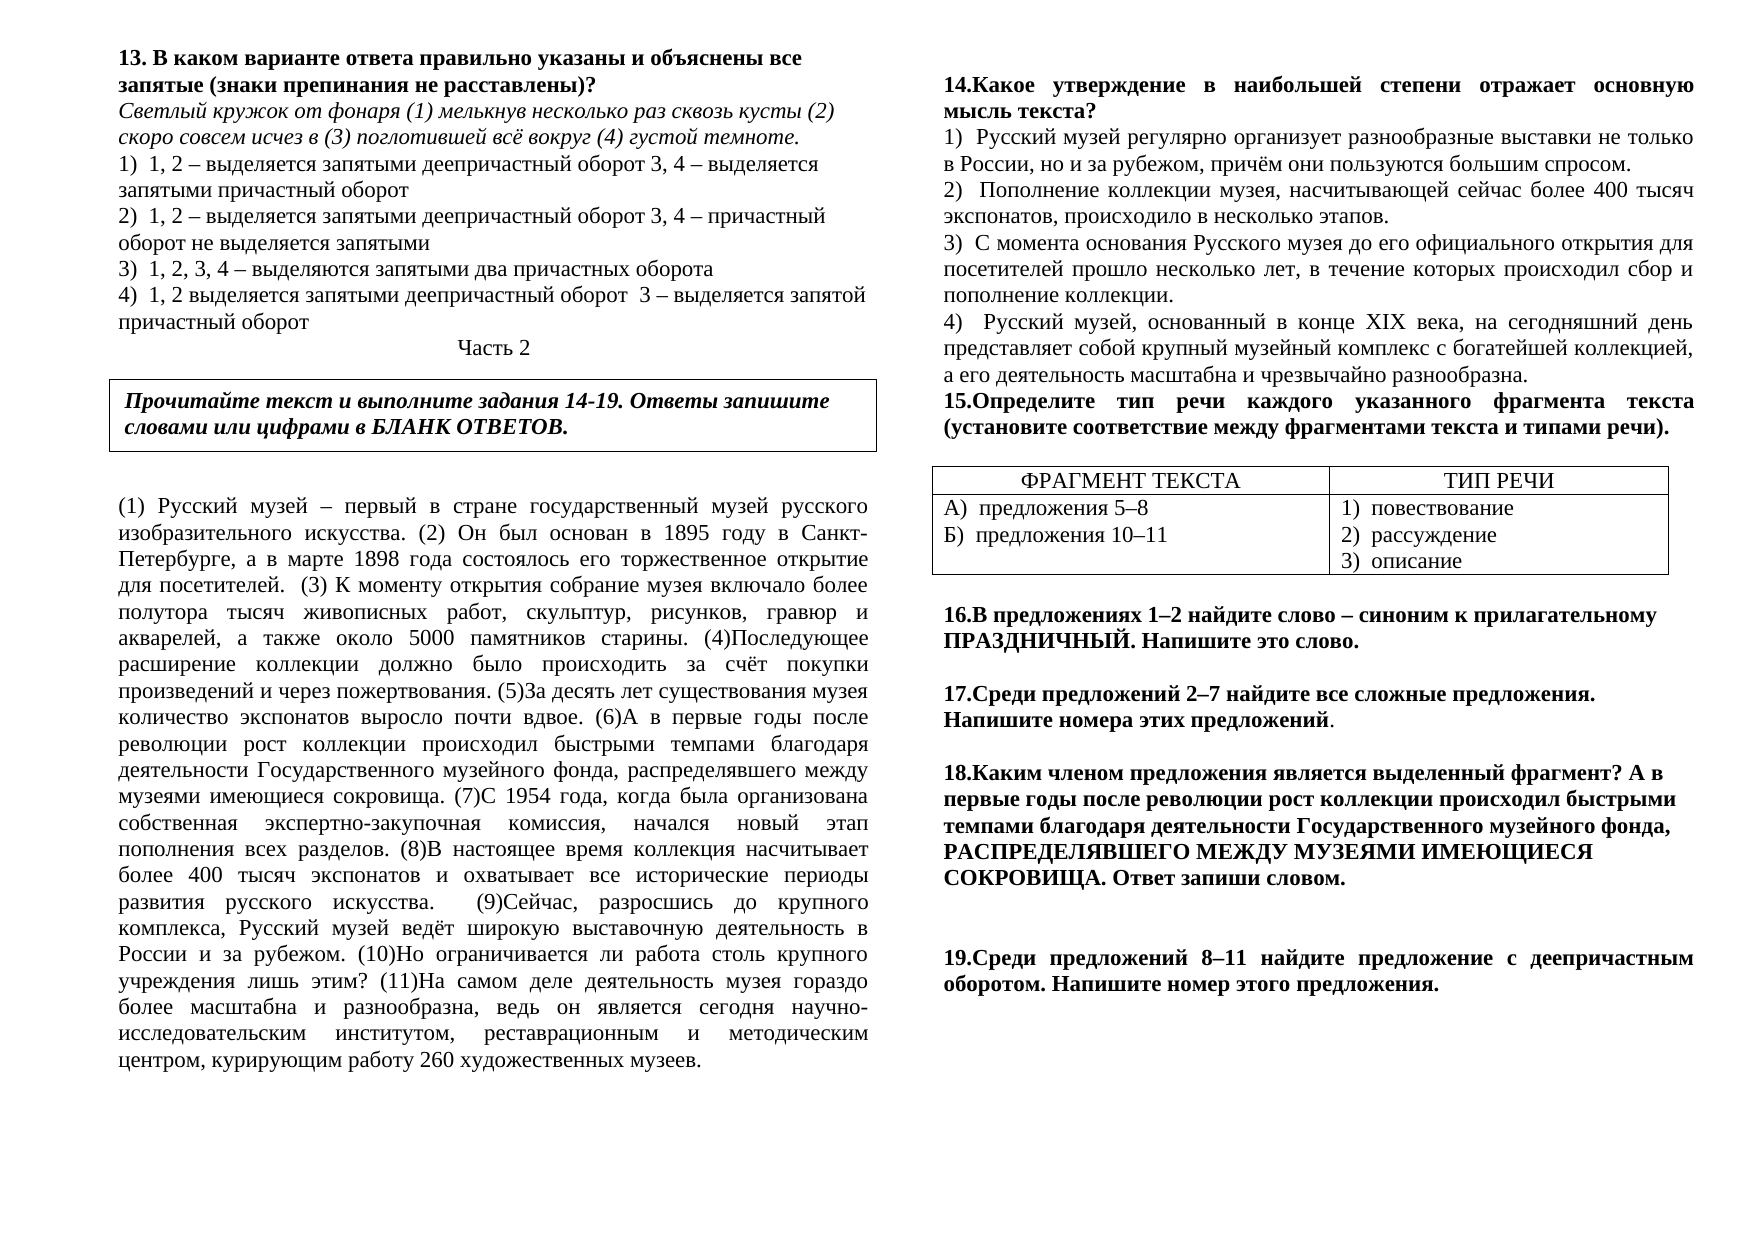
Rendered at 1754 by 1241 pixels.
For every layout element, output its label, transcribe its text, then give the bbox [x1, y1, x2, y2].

text 17.Среди предложений 2–7 найдите все сложные предложения. Напишите номера этих предложений. [943, 680, 1695, 733]
text 19.Среди предложений 8–11 найдите предложение с деепричастным оборотом. Напишите номер этого предложения. [943, 943, 1695, 996]
text 4) Русский музей, основанный в конце XIX века, на сегодняшний день представляет собой крупный музейный комплекс с богатейшей коллекцией, а его деятельность масштабна и чрезвычайно разнообразна. [943, 308, 1695, 387]
text 13. В каком варианте ответа правильно указаны и объяснены все запятые (знаки препинания не расставлены)? [118, 44, 869, 97]
text 15.Определите тип речи каждого указанного фрагмента текста (установите соответствие между фрагментами текста и типами речи). [943, 387, 1695, 440]
table_cell 1) повествование 2) рассуждение 3) описание [1330, 495, 1668, 573]
table_header ТИП РЕЧИ [1330, 467, 1668, 493]
text 1) 1, 2 – выделяется запятыми деепричастный оборот 3, 4 – выделяется запятыми причастный оборот [118, 150, 869, 202]
text 14.Какое утверждение в наибольшей степени отражает основную мысль текста? [943, 71, 1695, 123]
text 3) С момента основания Русского музея до его официального открытия для посетителей прошло несколько лет, в течение которых происходил сбор и пополнение коллекции. [943, 229, 1695, 308]
text (1) Русский музей – первый в стране государственный музей русского изобразительного искусства. (2) Он был основан в 1895 году в Санкт-Петербурге, а в марте 1898 года состоялось его торжественное открытие для посетителей. (3) К моменту открытия собрание музея включало более полутора тысяч живописных работ, скульптур, рисунков, гравюр и акварелей, а также около 5000 памятников старины. (4)Последующее расширение коллекции должно было происходить за счёт покупки произведений и через пожертвования. (5)За десять лет существования музея количество экспонатов выросло почти вдвое. (6)А в первые годы после революции рост коллекции происходил быстрыми темпами благодаря деятельности Государственного музейного фонда, распределявшего между музеями имеющиеся сокровища. (7)С 1954 года, когда была организована собственная экспертно-закупочная комиссия, начался новый этап пополнения всех разделов. (8)В настоящее время коллекция насчитывает более 400 тысяч экспонатов и охватывает все исторические периоды развития русского искусства. (9)Сейчас, разросшись до крупного комплекса, Русский музей ведёт широкую выставочную деятельность в России и за рубежом. (10)Но ограничивается ли работа столь крупного учреждения лишь этим? (11)На самом деле деятельность музея гораздо более масштабна и разнообразна, ведь он является сегодня научно-исследовательским институтом, реставрационным и методическим центром, курирующим работу 260 художественных музеев. [118, 492, 869, 1072]
text 1) Русский музей регулярно организует разнообразные выставки не только в России, но и за рубежом, причём они пользуются большим спросом. [943, 123, 1695, 176]
table_cell А) предложения 5–8 Б) предложения 10–11 [933, 495, 1329, 573]
text 3) 1, 2, 3, 4 – выделяются запятыми два причастных оборота [118, 255, 869, 282]
text 4) 1, 2 выделяется запятыми деепричастный оборот 3 – выделяется запятой причастный оборот [118, 282, 869, 334]
text 2) 1, 2 – выделяется запятыми деепричастный оборот 3, 4 – причастный оборот не выделяется запятыми [118, 202, 869, 255]
text Часть 2 [118, 334, 869, 361]
table_header ФРАГМЕНТ ТЕКСТА [933, 467, 1329, 493]
text 2) Пополнение коллекции музея, насчитывающей сейчас более 400 тысяч экспонатов, происходило в несколько этапов. [943, 176, 1695, 229]
text 18.Каким членом предложения является выделенный фрагмент? А в первые годы после революции рост коллекции происходил быстрыми темпами благодаря деятельности Государственного музейного фонда, РАСПРЕДЕЛЯВШЕГО МЕЖДУ МУЗЕЯМИ ИМЕЮЩИЕСЯ СОКРОВИЩА. Ответ запиши словом. [943, 759, 1695, 891]
text Светлый кружок от фонаря (1) мелькнув несколько раз сквозь кусты (2) скоро совсем исчез в (3) поглотившей всё вокруг (4) густой темноте. [118, 97, 869, 150]
text 16.В предложениях 1–2 найдите слово – синоним к прилагательному ПРАЗДНИЧНЫЙ. Напишите это слово. [943, 601, 1695, 654]
